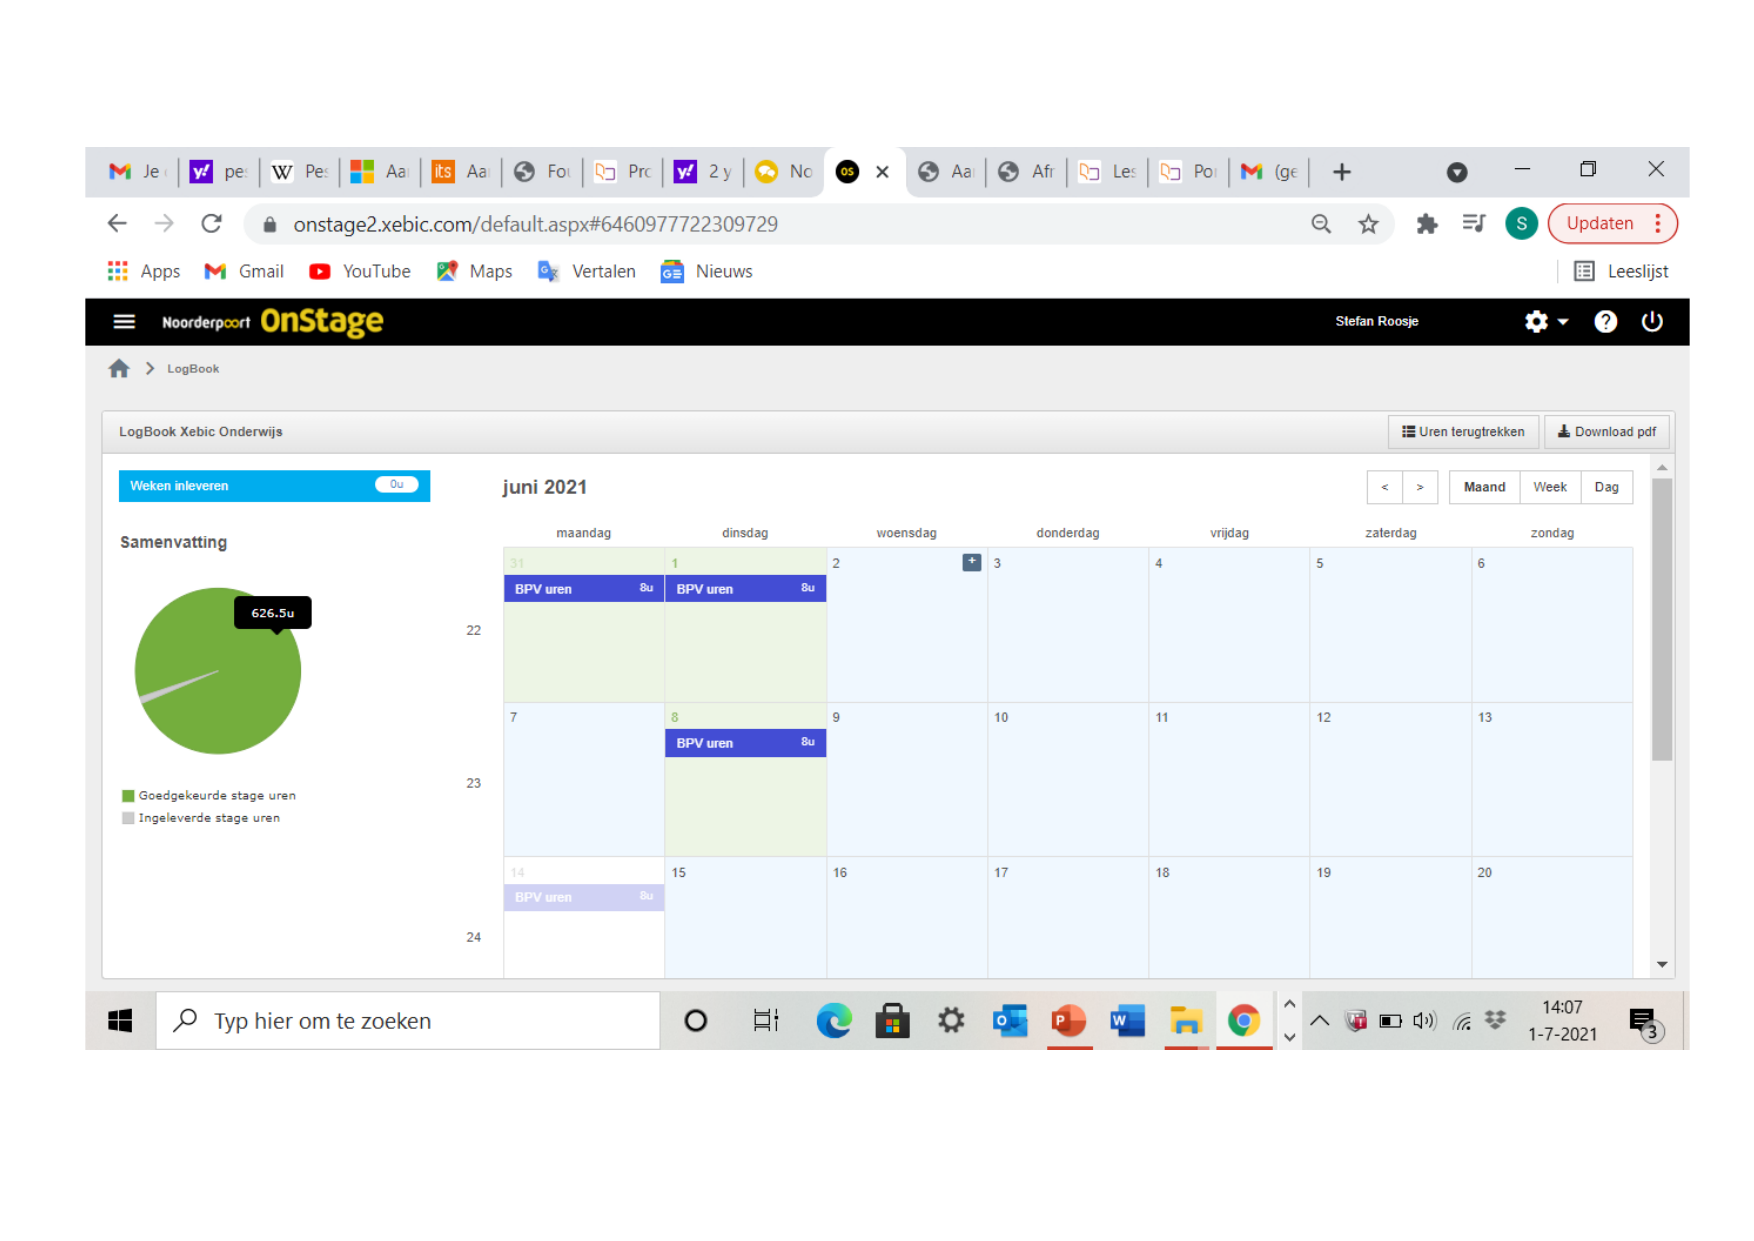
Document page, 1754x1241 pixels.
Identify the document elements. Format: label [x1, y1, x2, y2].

picture [85, 147, 1690, 1050]
